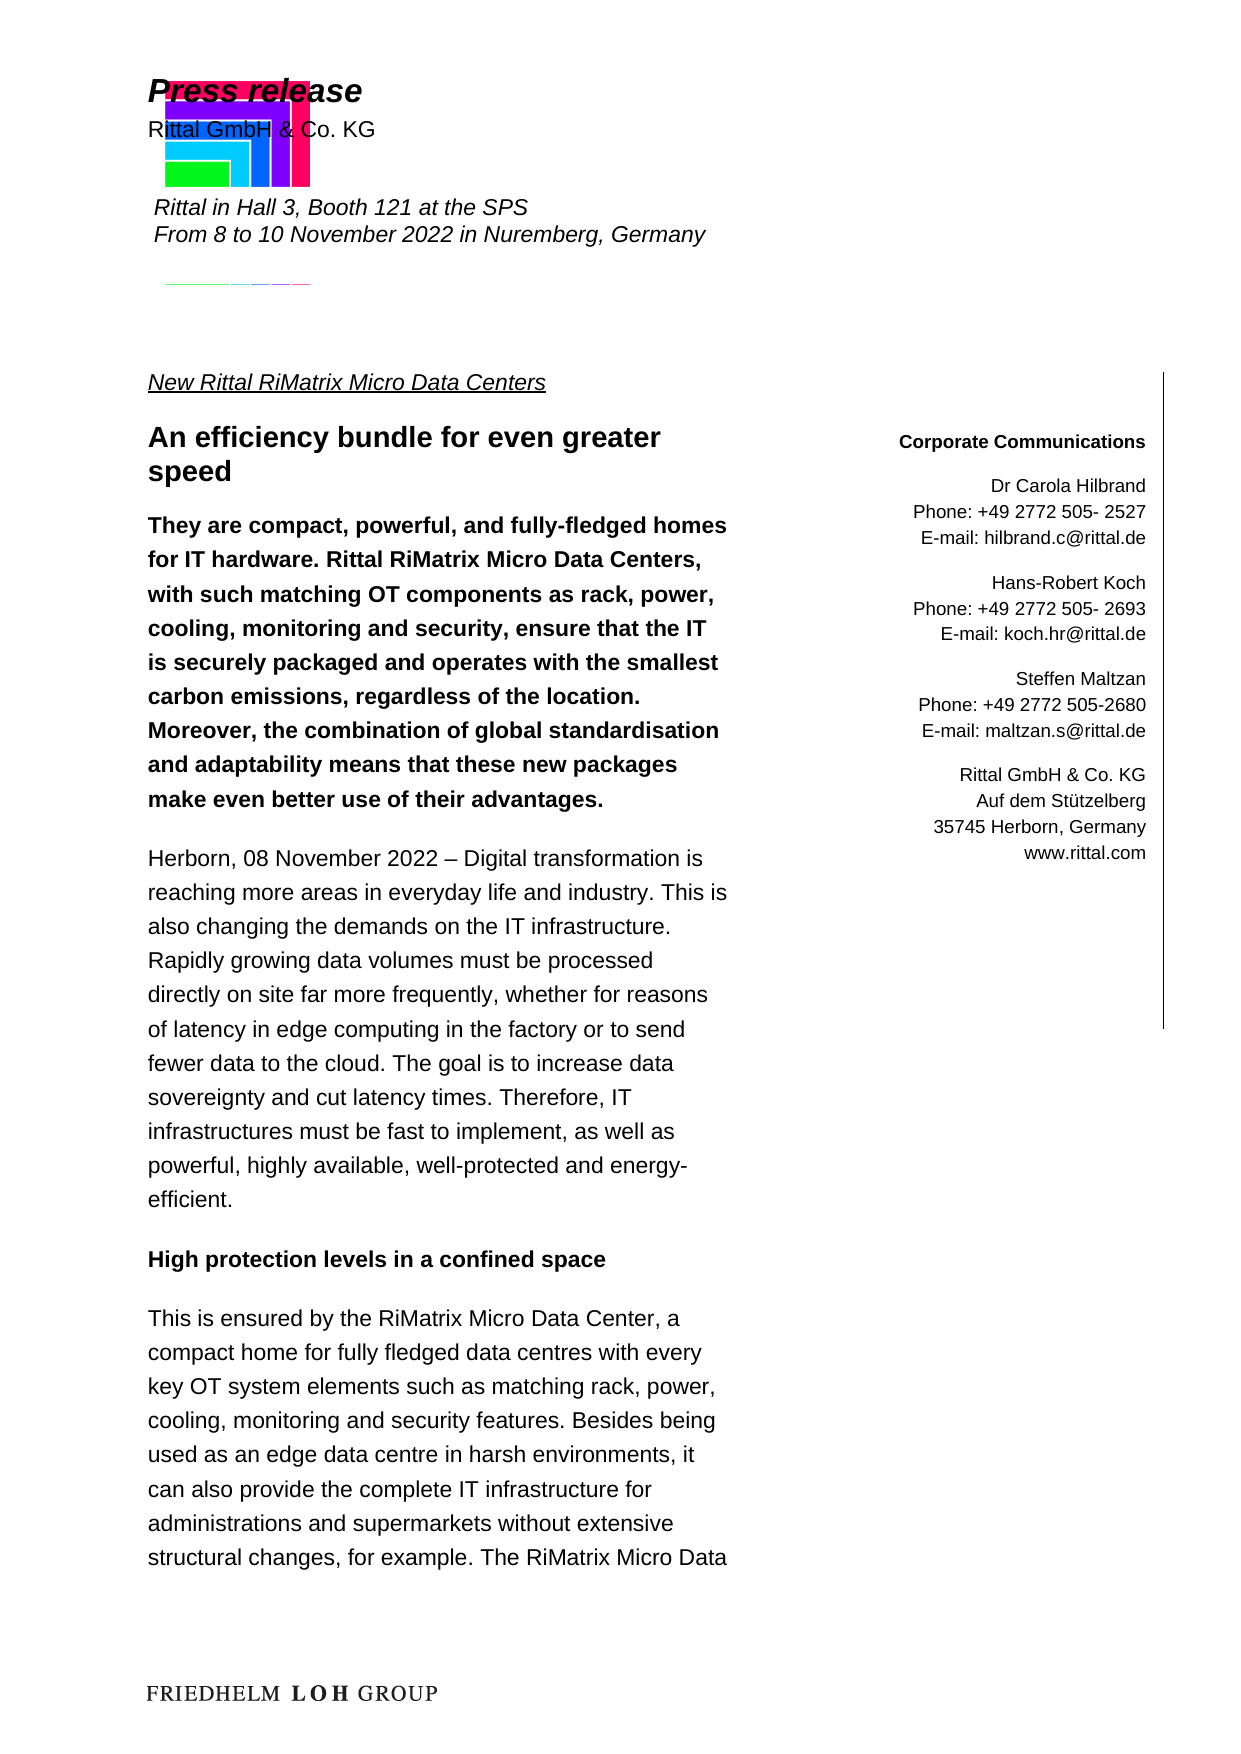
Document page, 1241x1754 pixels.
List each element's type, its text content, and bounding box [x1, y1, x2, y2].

text High protection levels in a confined space [148, 1246, 729, 1272]
text Herborn, 08 November 2022 – Digital transformation is reaching more areas in everyday life and industry. This is also changing the demands on the IT infrastructure. Rapidly growing data volumes must be processed directly on site far more frequently, whether for reasons of latency in edge computing in the factory or to send fewer data to the cloud. The goal is to increase data sovereignty and cut latency times. Therefore, IT infrastructures must be fast to implement, as well as powerful, highly available, well-protected and energy-efficient. [148, 845, 729, 1213]
text They are compact, powerful, and fully-fledged homes for IT hardware. Rittal RiMatrix Micro Data Centers, with such matching OT components as rack, power, cooling, monitoring and security, ensure that the IT is securely packaged and operates with the smallest carbon emissions, regardless of the location. Moreover, the combination of global standardisation and adaptability means that these new packages make even better use of their advantages. [148, 512, 729, 812]
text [148, 1305, 729, 1570]
picture [162, 78, 313, 186]
picture [303, 123, 313, 135]
text An efficiency bundle for even greater speed [148, 420, 729, 487]
picture [147, 1685, 437, 1701]
text New Rittal RiMatrix Micro Data Centers [148, 369, 729, 395]
